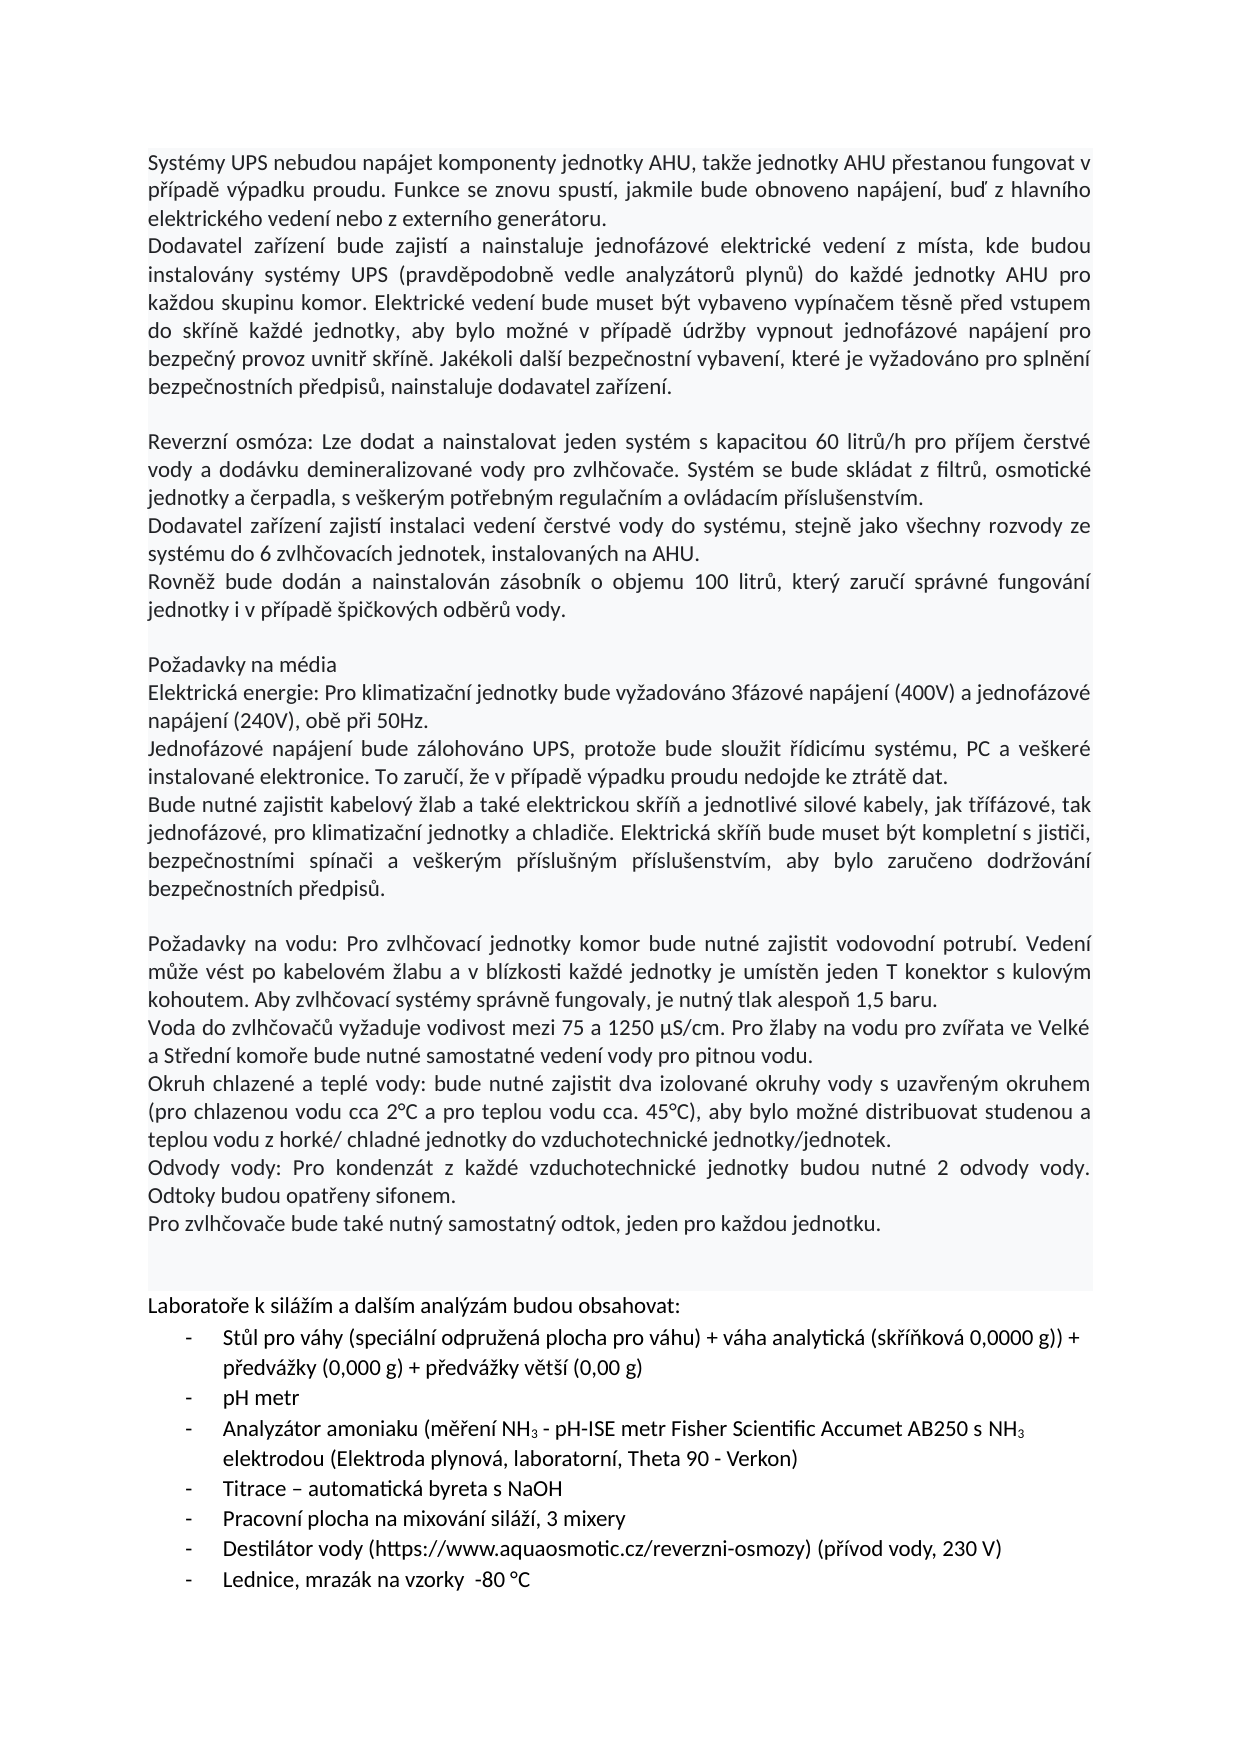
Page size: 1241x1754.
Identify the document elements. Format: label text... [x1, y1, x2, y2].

text Jednofázové napájení bude zálohováno UPS, protože bude sloužit řídicímu systému, PC a veškeré instalované elektronice. To zaručí, že v případě výpadku proudu nedojde ke ztrátě dat. [148, 734, 1093, 790]
list Analyzátor amoniaku (měření NH3 - pH-ISE metr Fisher Scientific Accumet AB250 s NH3 elektrodou (Elektroda plynová, laboratorní, Theta 90 - Verkon) [185, 1414, 1093, 1472]
list Stůl pro váhy (speciální odpružená plocha pro váhu) + váha analytická (skříňková 0,0000 g)) + předvážky (0,000 g) + předvážky větší (0,00 g) [185, 1323, 1093, 1381]
text Voda do zvlhčovačů vyžaduje vodivost mezi 75 a 1250 µS/cm. Pro žlaby na vodu pro zvířata ve Velké a Střední komoře bude nutné samostatné vedení vody pro pitnou vodu. [148, 1013, 1093, 1069]
text Požadavky na média [148, 650, 1093, 678]
text Požadavky na vodu: Pro zvlhčovací jednotky komor bude nutné zajistit vodovodní potrubí. Vedení může vést po kabelovém žlabu a v blízkosti každé jednotky je umístěn jeden T konektor s kulovým kohoutem. Aby zvlhčovací systémy správně fungovaly, je nutný tlak alespoň 1,5 baru. [148, 929, 1093, 1013]
text Odvody vody: Pro kondenzát z každé vzduchotechnické jednotky budou nutné 2 odvody vody. Odtoky budou opatřeny sifonem. [148, 1153, 1093, 1209]
text Laboratoře k silážím a dalším analýzám budou obsahovat: [148, 1291, 1091, 1319]
list Titrace – automatická byreta s NaOH [185, 1474, 1093, 1502]
list Lednice, mrazák na vzorky -80 °C [185, 1565, 1093, 1593]
text Systémy UPS nebudou napájet komponenty jednotky AHU, takže jednotky AHU přestanou fungovat v případě výpadku proudu. Funkce se znovu spustí, jakmile bude obnoveno napájení, buď z hlavního elektrického vedení nebo z externího generátoru. [148, 148, 1093, 232]
text Reverzní osmóza: Lze dodat a nainstalovat jeden systém s kapacitou 60 litrů/h pro příjem čerstvé vody a dodávku demineralizované vody pro zvlhčovače. Systém se bude skládat z filtrů, osmotické jednotky a čerpadla, s veškerým potřebným regulačním a ovládacím příslušenstvím. [148, 427, 1093, 511]
text Dodavatel zařízení zajistí instalaci vedení čerstvé vody do systému, stejně jako všechny rozvody ze systému do 6 zvlhčovacích jednotek, instalovaných na AHU. [148, 511, 1093, 567]
text Bude nutné zajistit kabelový žlab a také elektrickou skříň a jednotlivé silové kabely, jak třífázové, tak jednofázové, pro klimatizační jednotky a chladiče. Elektrická skříň bude muset být kompletní s jističi, bezpečnostními spínači a veškerým příslušným příslušenstvím, aby bylo zaručeno dodržování bezpečnostních předpisů. [148, 790, 1093, 902]
text Rovněž bude dodán a nainstalován zásobník o objemu 100 litrů, který zaručí správné fungování jednotky i v případě špičkových odběrů vody. [148, 567, 1093, 623]
list Destilátor vody (https://www.aquaosmotic.cz/reverzni-osmozy) (přívod vody, 230 V) [185, 1534, 1093, 1562]
text Elektrická energie: Pro klimatizační jednotky bude vyžadováno 3fázové napájení (400V) a jednofázové napájení (240V), obě při 50Hz. [148, 678, 1093, 734]
text Okruh chlazené a teplé vody: bude nutné zajistit dva izolované okruhy vody s uzavřeným okruhem (pro chlazenou vodu cca 2°C a pro teplou vodu cca. 45°C), aby bylo možné distribuovat studenou a teplou vodu z horké/ chladné jednotky do vzduchotechnické jednotky/jednotek. [148, 1069, 1093, 1153]
list Pracovní plocha na mixování siláží, 3 mixery [185, 1504, 1093, 1532]
text Dodavatel zařízení bude zajistí a nainstaluje jednofázové elektrické vedení z místa, kde budou instalovány systémy UPS (pravděpodobně vedle analyzátorů plynů) do každé jednotky AHU pro každou skupinu komor. Elektrické vedení bude muset být vybaveno vypínačem těsně před vstupem do skříně každé jednotky, aby bylo možné v případě údržby vypnout jednofázové napájení pro bezpečný provoz uvnitř skříně. Jakékoli další bezpečnostní vybavení, které je vyžadováno pro splnění bezpečnostních předpisů, nainstaluje dodavatel zařízení. [148, 232, 1093, 400]
text Pro zvlhčovače bude také nutný samostatný odtok, jeden pro každou jednotku. [148, 1209, 1093, 1237]
list pH metr [185, 1383, 1093, 1411]
